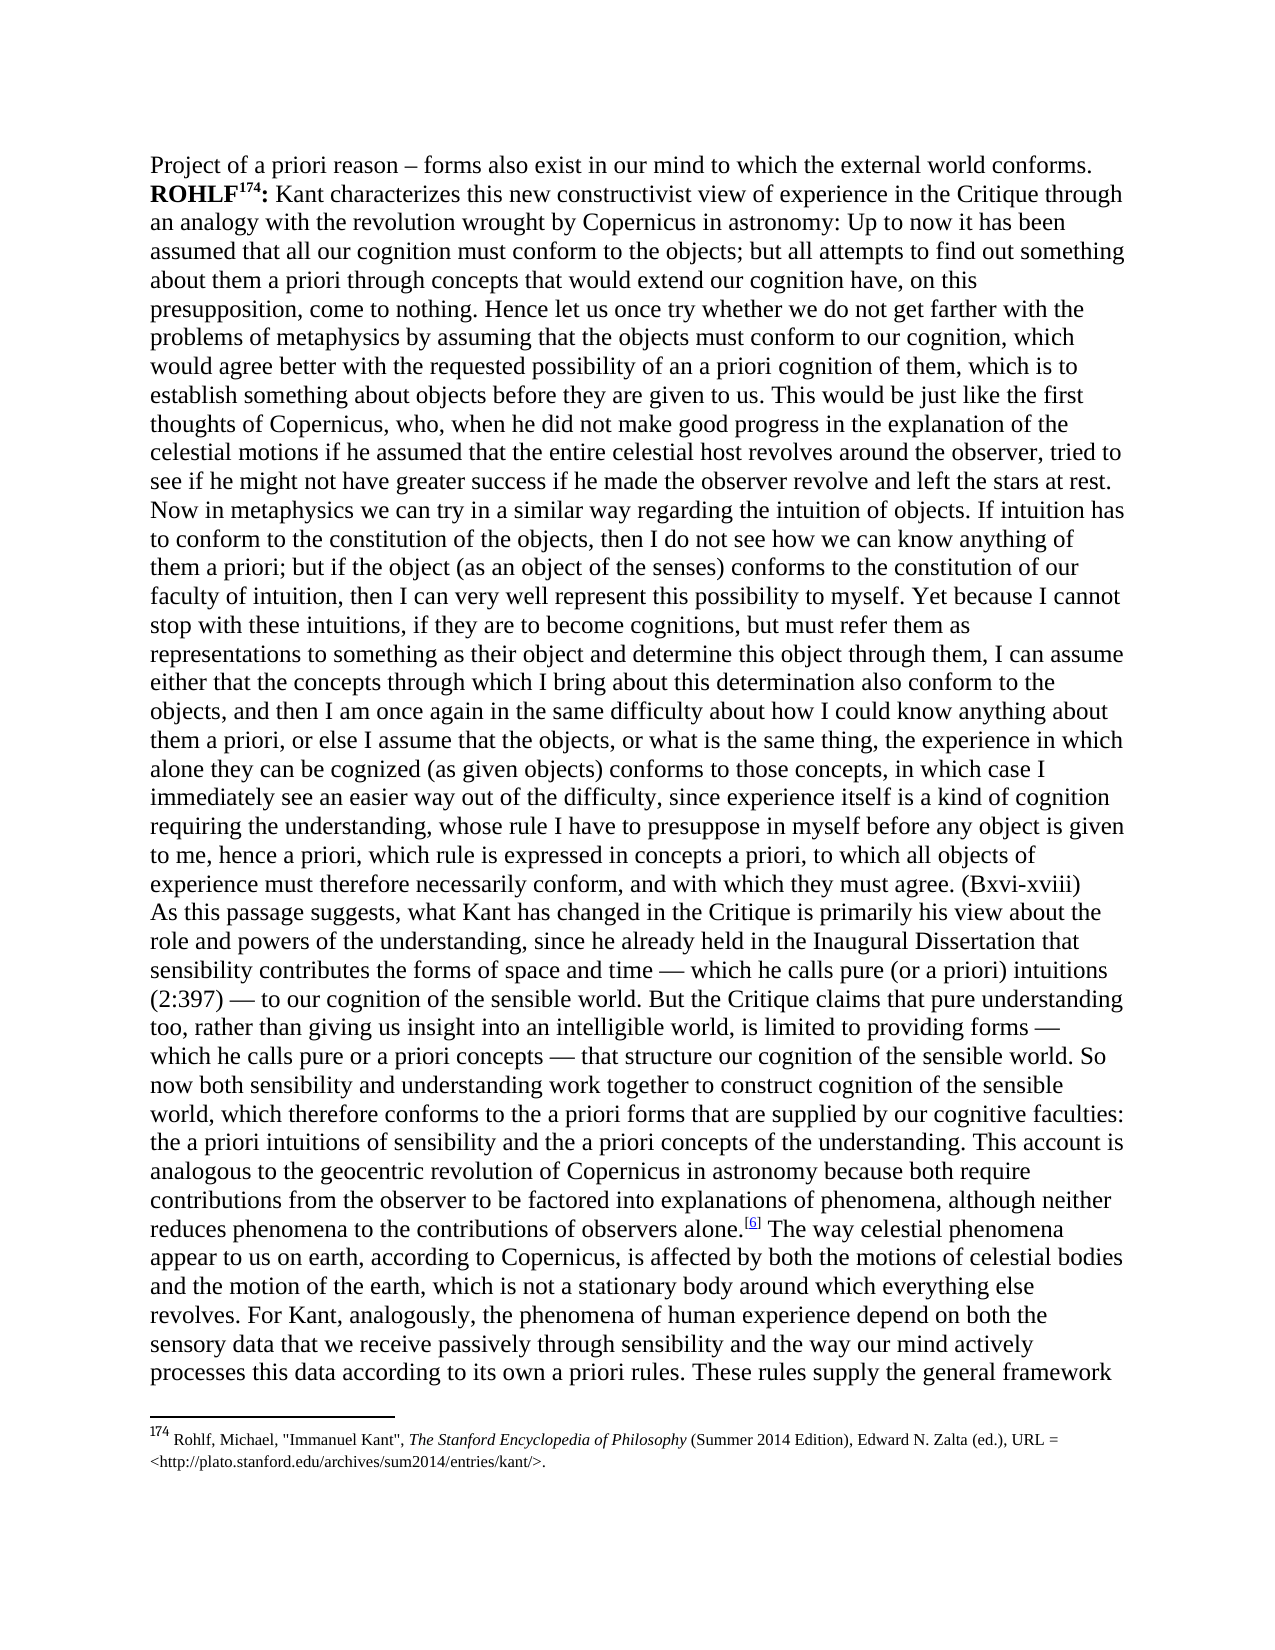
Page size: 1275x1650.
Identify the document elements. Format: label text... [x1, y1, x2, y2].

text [150, 897, 1125, 1386]
text Project of a priori reason – forms also exist in our mind to which the external world conforms. ROHLF: Kant characterizes this new constructivist view of experience in the Critique through an analogy with the revolution wrought by Copernicus in astronomy: Up to now it has been assumed that all our cognition must conform to the objects; but all attempts to find out something about them a priori through concepts that would extend our cognition have, on this presupposition, come to nothing. Hence let us once try whether we do not get farther with the problems of metaphysics by assuming that the objects must conform to our cognition, which would agree better with the requested possibility of an a priori cognition of them, which is to establish something about objects before they are given to us. This would be just like the first thoughts of Copernicus, who, when he did not make good progress in the explanation of the celestial motions if he assumed that the entire celestial host revolves around the observer, tried to see if he might not have greater success if he made the observer revolve and left the stars at rest. Now in metaphysics we can try in a similar way regarding the intuition of objects. If intuition has to conform to the constitution of the objects, then I do not see how we can know anything of them a priori; but if the object (as an object of the senses) conforms to the constitution of our faculty of intuition, then I can very well represent this possibility to myself. Yet because I cannot stop with these intuitions, if they are to become cognitions, but must refer them as representations to something as their object and determine this object through them, I can assume either that the concepts through which I bring about this determination also conform to the objects, and then I am once again in the same difficulty about how I could know anything about them a priori, or else I assume that the objects, or what is the same thing, the experience in which alone they can be cognized (as given objects) conforms to those concepts, in which case I immediately see an easier way out of the difficulty, since experience itself is a kind of cognition requiring the understanding, whose rule I have to presuppose in myself before any object is given to me, hence a priori, which rule is expressed in concepts a priori, to which all objects of experience must therefore necessarily conform, and with which they must agree. (Bxvi-xviii) [150, 150, 1125, 897]
